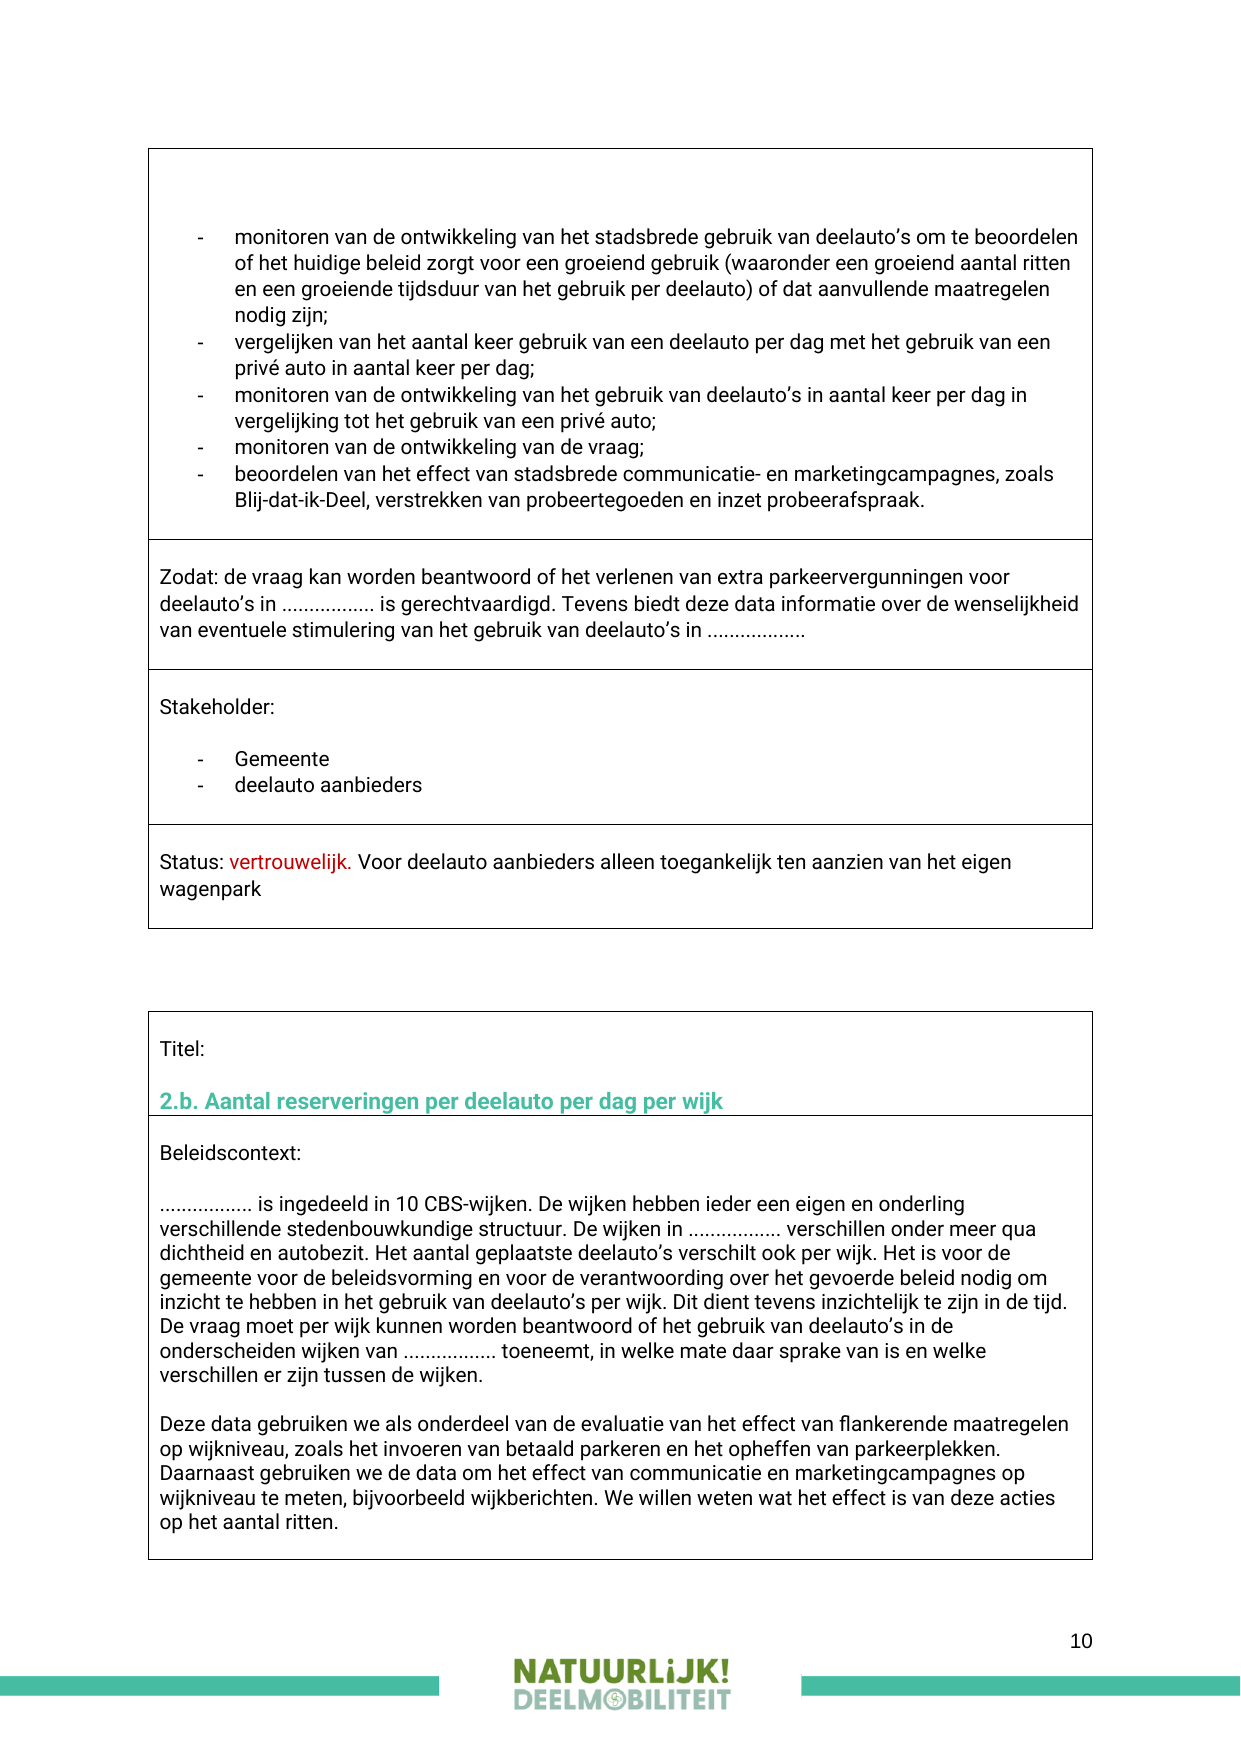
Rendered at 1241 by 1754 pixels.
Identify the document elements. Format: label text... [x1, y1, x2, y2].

picture [0, 1646, 1241, 1722]
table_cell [149, 149, 1092, 539]
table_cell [149, 1116, 1092, 1559]
table_cell Stakeholder: Gemeente deelauto aanbieders [149, 670, 1092, 824]
table_cell Zodat: de vraag kan worden beantwoord of het verlenen van extra parkeervergunningen voor deelauto’s in ................. is gerechtvaardigd. Tevens biedt deze data informatie over de wenselijkheid van eventuele stimulering van het gebruik van deelauto’s in .................. [149, 540, 1092, 669]
table_cell Status: vertrouwelijk. Voor deelauto aanbieders alleen toegankelijk ten aanzien van het eigen wagenpark [149, 825, 1092, 928]
table_header Titel: 2.b. Aantal reserveringen per deelauto per dag per wijk [149, 1012, 1092, 1115]
